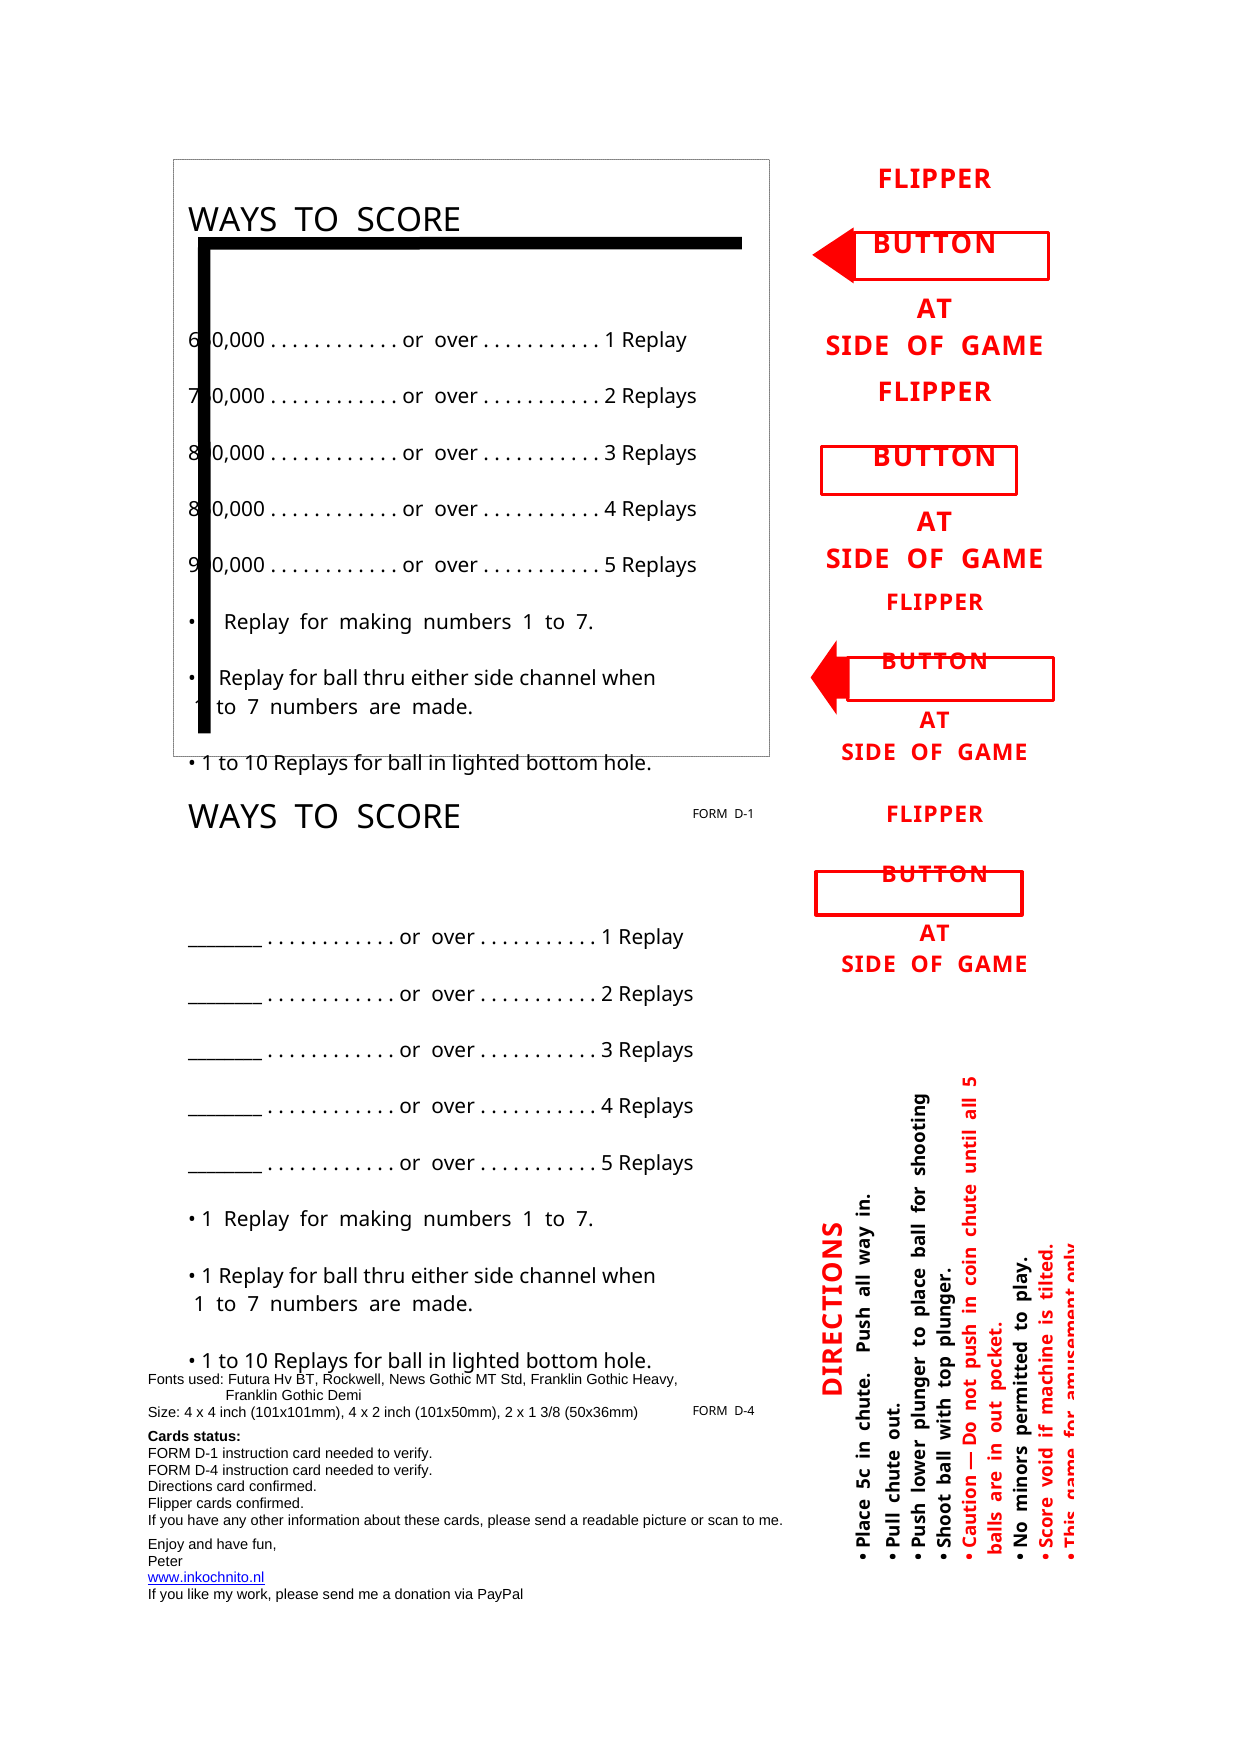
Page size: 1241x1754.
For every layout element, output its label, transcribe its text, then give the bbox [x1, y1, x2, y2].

text If you have any other information about these cards, please send a readable picture or scan to me. [148, 1512, 1093, 1528]
text Size: 4 x 4 inch (101x101mm), 4 x 2 inch (101x50mm), 2 x 1 3/8 (50x36mm) [148, 1404, 1093, 1421]
text Flipper cards confirmed. [148, 1495, 1093, 1512]
text Fonts used: Futura Hv BT, Rockwell, News Gothic MT Std, Franklin Gothic Heavy, Franklin Gothic Demi [148, 1370, 1093, 1404]
text Enjoy and have fun, [148, 1536, 1093, 1552]
text Cards status: [148, 1428, 1093, 1444]
text FORM D-4 instruction card needed to verify. [148, 1461, 1093, 1478]
text FORM D-1 instruction card needed to verify. [148, 1444, 1093, 1461]
text www.inkochnito.nl [148, 1569, 1093, 1586]
text Peter [148, 1552, 1093, 1569]
text Directions card confirmed. [148, 1478, 1093, 1495]
text If you like my work, please send me a donation via PayPal [148, 1586, 1093, 1603]
